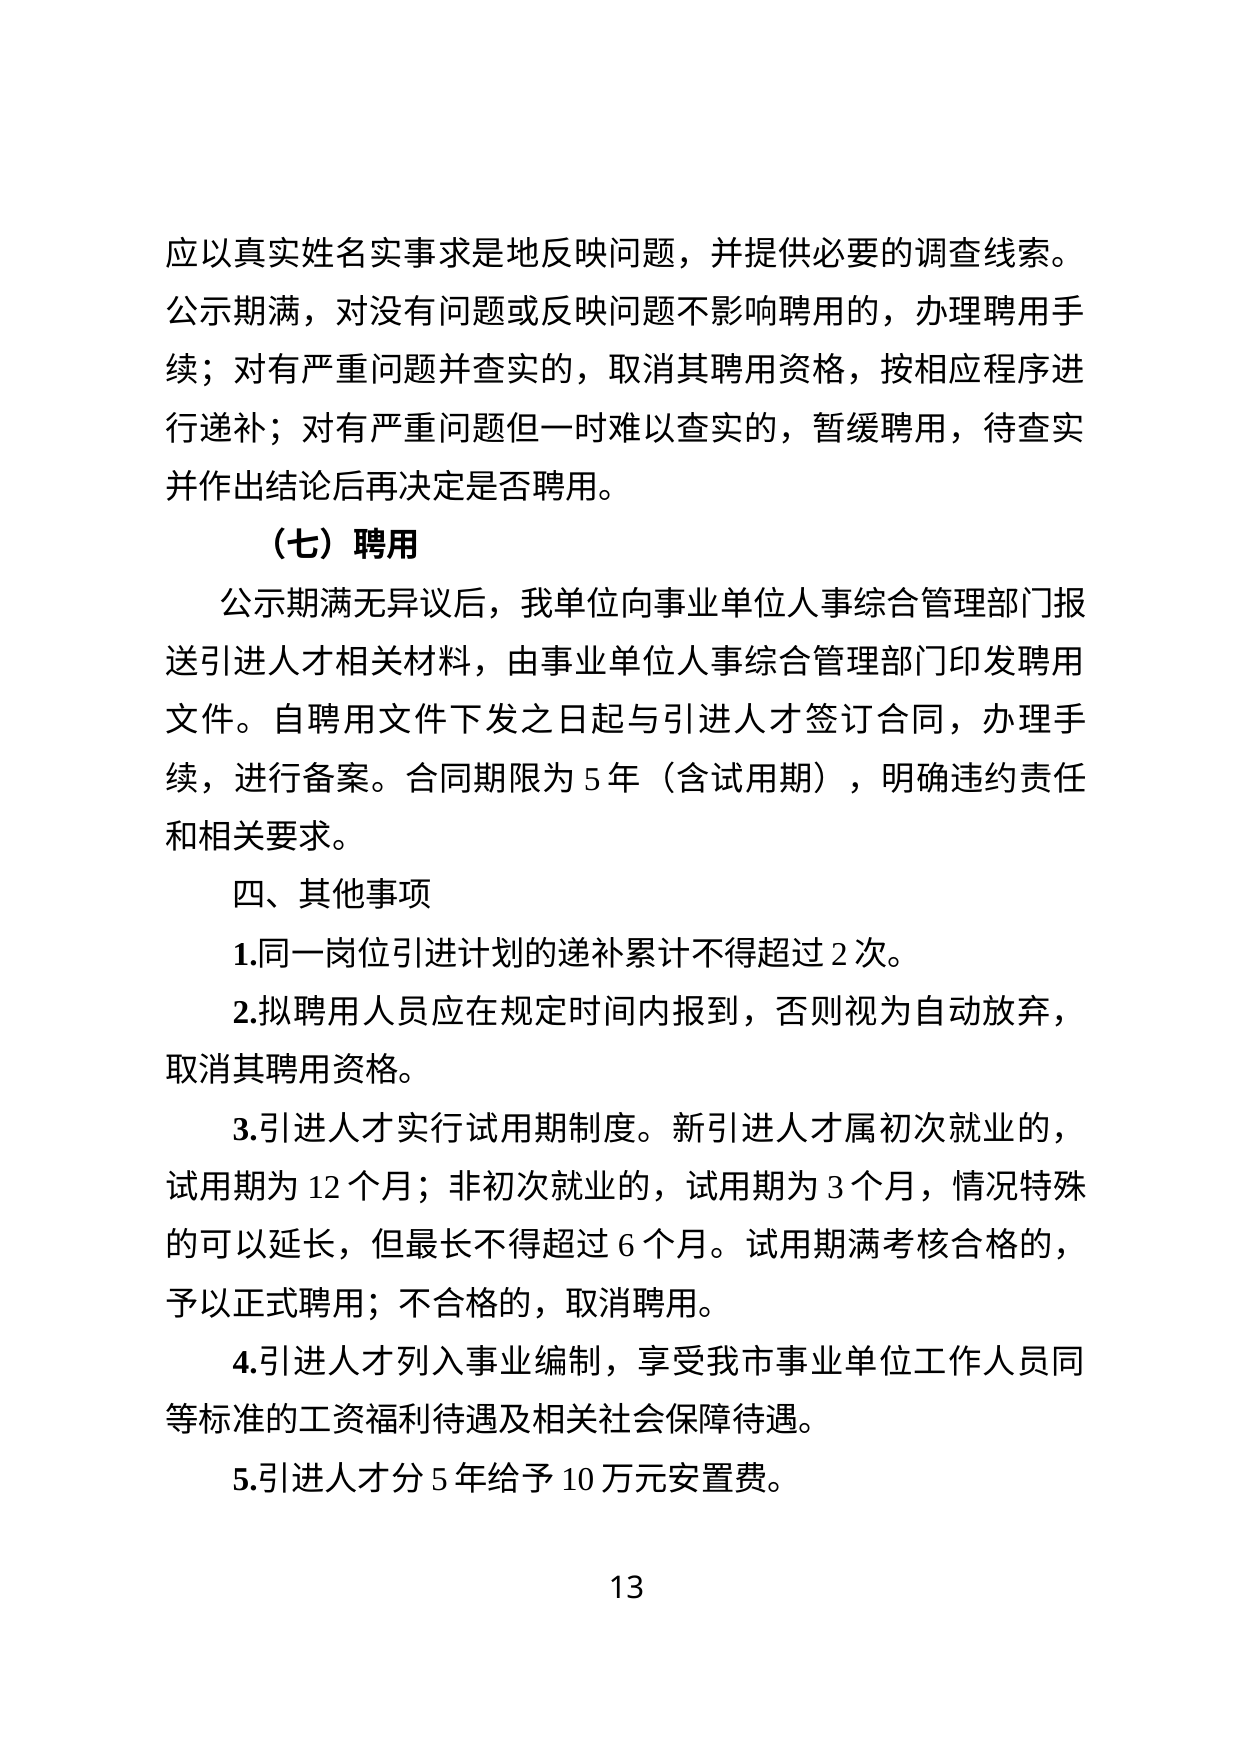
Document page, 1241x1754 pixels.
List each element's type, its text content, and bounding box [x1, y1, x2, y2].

list 其他事项 [165, 860, 1087, 918]
text 2.拟聘用人员应在规定时间内报到，否则视为自动放弃，取消其聘用资格。 [165, 977, 1087, 1093]
text 4.引进人才列入事业编制，享受我市事业单位工作人员同等标准的工资福利待遇及相关社会保障待遇。 [165, 1327, 1087, 1443]
text 3.引进人才实行试用期制度。新引进人才属初次就业的，试用期为12个月；非初次就业的，试用期为3个月，情况特殊的可以延长，但最长不得超过6个月。试用期满考核合格的，予以正式聘用；不合格的，取消聘用。 [165, 1093, 1087, 1327]
text （七）聘用 公示期满无异议后，我单位向事业单位人事综合管理部门报送引进人才相关材料，由事业单位人事综合管理部门印发聘用文件。自聘用文件下发之日起与引进人才签订合同，办理手续，进行备案。合同期限为5年（含试用期），明确违约责任和相关要求。 [165, 510, 1087, 860]
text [165, 218, 1087, 510]
text 5.引进人才分5年给予10万元安置费。 [165, 1443, 1087, 1502]
text 1.同一岗位引进计划的递补累计不得超过2次。 [165, 918, 1087, 977]
